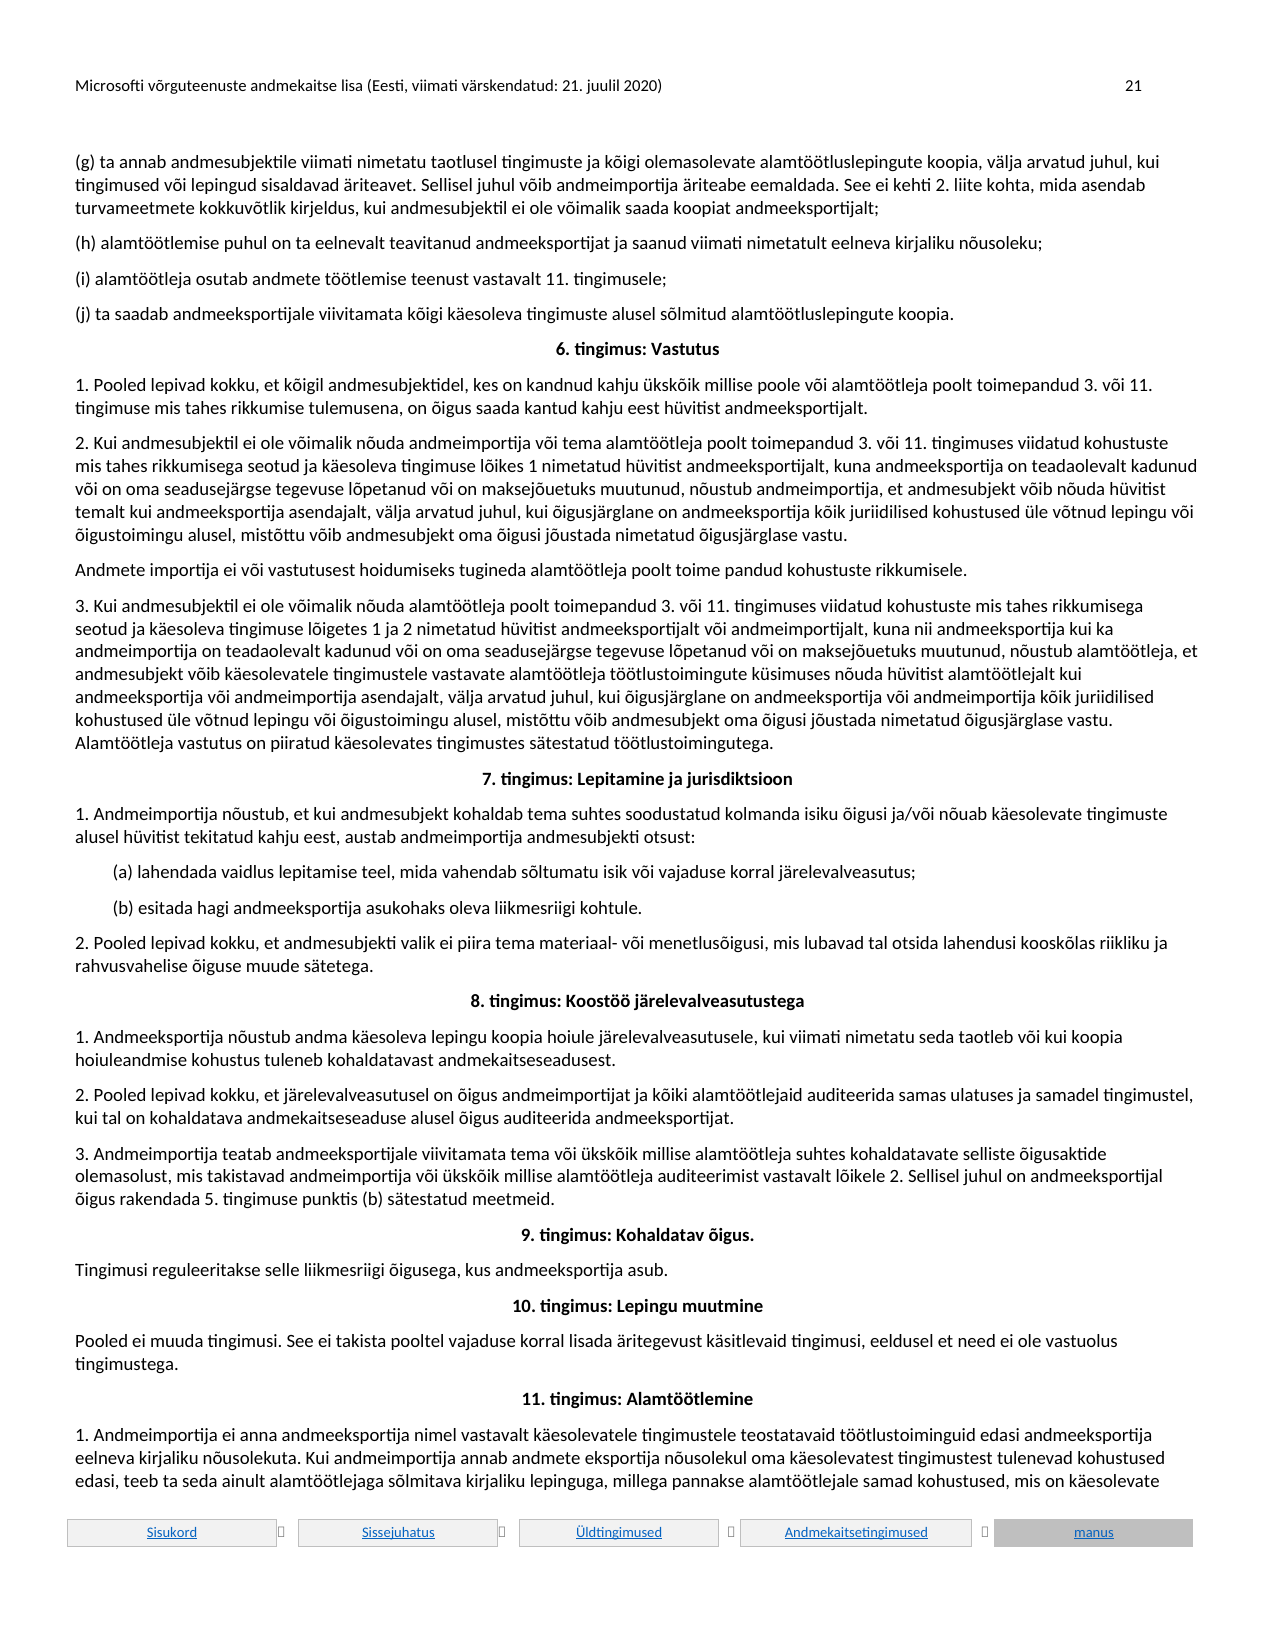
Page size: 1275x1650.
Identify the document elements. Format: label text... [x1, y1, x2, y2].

list 7. tingimus: Lepitamine ja jurisdiktsioon [75, 767, 1200, 789]
list 11. tingimus: Alamtöötlemine [75, 1387, 1200, 1410]
list 2. Pooled lepivad kokku, et andmesubjekti valik ei piira tema materiaal- või menetlusõigusi, mis lubavad tal otsida lahendusi kooskõlas riikliku ja rahvusvahelise õiguse muude sätetega. [75, 931, 1200, 977]
list Andmete importija ei või vastutusest hoidumiseks tugineda alamtöötleja poolt toime pandud kohustuste rikkumisele. [75, 558, 1200, 581]
list (h) alamtöötlemise puhul on ta eelnevalt teavitanud andmeeksportijat ja saanud viimati nimetatult eelneva kirjaliku nõusoleku; [75, 231, 1200, 254]
list (a) lahendada vaidlus lepitamise teel, mida vahendab sõltumatu isik või vajaduse korral järelevalveasutus; [112, 860, 1200, 883]
list (j) ta saadab andmeeksportijale viivitamata kõigi käesoleva tingimuste alusel sõlmitud alamtöötluslepingute koopia. [75, 302, 1200, 325]
list (i) alamtöötleja osutab andmete töötlemise teenust vastavalt 11. tingimusele; [75, 267, 1200, 289]
list (b) esitada hagi andmeeksportija asukohaks oleva liikmesriigi kohtule. [112, 896, 1200, 919]
list 3. Kui andmesubjektil ei ole võimalik nõuda alamtöötleja poolt toimepandud 3. või 11. tingimuses viidatud kohustuste mis tahes rikkumisega seotud ja käesoleva tingimuse lõigetes 1 ja 2 nimetatud hüvitist andmeeksportijalt või andmeimportijalt, kuna nii andmeeksportija kui ka andmeimportija on teadaolevalt kadunud või on oma seadusejärgse tegevuse lõpetanud või on maksejõuetuks muutunud, nõustub alamtöötleja, et andmesubjekt võib käesolevatele tingimustele vastavate alamtöötleja töötlustoimingute küsimuses nõuda hüvitist alamtöötlejalt kui andmeeksportija või andmeimportija asendajalt, välja arvatud juhul, kui õigusjärglane on andmeeksportija või andmeimportija kõik juriidilised kohustused üle võtnud lepingu või õigustoimingu alusel, mistõttu võib andmesubjekt oma õigusi jõustada nimetatud õigusjärglase vastu. Alamtöötleja vastutus on piiratud käesolevates tingimustes sätestatud töötlustoimingutega. [75, 594, 1200, 754]
list 1. Andmeeksportija nõustub andma käesoleva lepingu koopia hoiule järelevalveasutusele, kui viimati nimetatu seda taotleb või kui koopia hoiuleandmise kohustus tuleneb kohaldatavast andmekaitseseadusest. [75, 1025, 1200, 1071]
list (g) ta annab andmesubjektile viimati nimetatu taotlusel tingimuste ja kõigi olemasolevate alamtöötluslepingute koopia, välja arvatud juhul, kui tingimused või lepingud sisaldavad äriteavet. Sellisel juhul võib andmeimportija äriteabe eemaldada. See ei kehti 2. liite kohta, mida asendab turvameetmete kokkuvõtlik kirjeldus, kui andmesubjektil ei ole võimalik saada koopiat andmeeksportijalt; [75, 150, 1200, 219]
list Pooled ei muuda tingimusi. See ei takista pooltel vajaduse korral lisada äritegevust käsitlevaid tingimusi, eeldusel et need ei ole vastuolus tingimustega. [75, 1329, 1200, 1375]
list 8. tingimus: Koostöö järelevalveasutustega [75, 989, 1200, 1012]
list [75, 1423, 1200, 1492]
list 6. tingimus: Vastutus [75, 337, 1200, 360]
list 1. Andmeimportija nõustub, et kui andmesubjekt kohaldab tema suhtes soodustatud kolmanda isiku õigusi ja/või nõuab käesolevate tingimuste alusel hüvitist tekitatud kahju eest, austab andmeimportija andmesubjekti otsust: [75, 802, 1200, 848]
list Tingimusi reguleeritakse selle liikmesriigi õigusega, kus andmeeksportija asub. [75, 1258, 1200, 1281]
list 3. Andmeimportija teatab andmeeksportijale viivitamata tema või ükskõik millise alamtöötleja suhtes kohaldatavate selliste õigusaktide olemasolust, mis takistavad andmeimportija või ükskõik millise alamtöötleja auditeerimist vastavalt lõikele 2. Sellisel juhul on andmeeksportijal õigus rakendada 5. tingimuse punktis (b) sätestatud meetmeid. [75, 1142, 1200, 1210]
list 10. tingimus: Lepingu muutmine [75, 1294, 1200, 1317]
list 2. Kui andmesubjektil ei ole võimalik nõuda andmeimportija või tema alamtöötleja poolt toimepandud 3. või 11. tingimuses viidatud kohustuste mis tahes rikkumisega seotud ja käesoleva tingimuse lõikes 1 nimetatud hüvitist andmeeksportijalt, kuna andmeeksportija on teadaolevalt kadunud või on oma seadusejärgse tegevuse lõpetanud või on maksejõuetuks muutunud, nõustub andmeimportija, et andmesubjekt võib nõuda hüvitist temalt kui andmeeksportija asendajalt, välja arvatud juhul, kui õigusjärglane on andmeeksportija kõik juriidilised kohustused üle võtnud lepingu või õigustoimingu alusel, mistõttu võib andmesubjekt oma õigusi jõustada nimetatud õigusjärglase vastu. [75, 431, 1200, 546]
list 2. Pooled lepivad kokku, et järelevalveasutusel on õigus andmeimportijat ja kõiki alamtöötlejaid auditeerida samas ulatuses ja samadel tingimustel, kui tal on kohaldatava andmekaitseseaduse alusel õigus auditeerida andmeeksportijat. [75, 1083, 1200, 1129]
list 1. Pooled lepivad kokku, et kõigil andmesubjektidel, kes on kandnud kahju ükskõik millise poole või alamtöötleja poolt toimepandud 3. või 11. tingimuse mis tahes rikkumise tulemusena, on õigus saada kantud kahju eest hüvitist andmeeksportijalt. [75, 373, 1200, 419]
list 9. tingimus: Kohaldatav õigus. [75, 1223, 1200, 1246]
